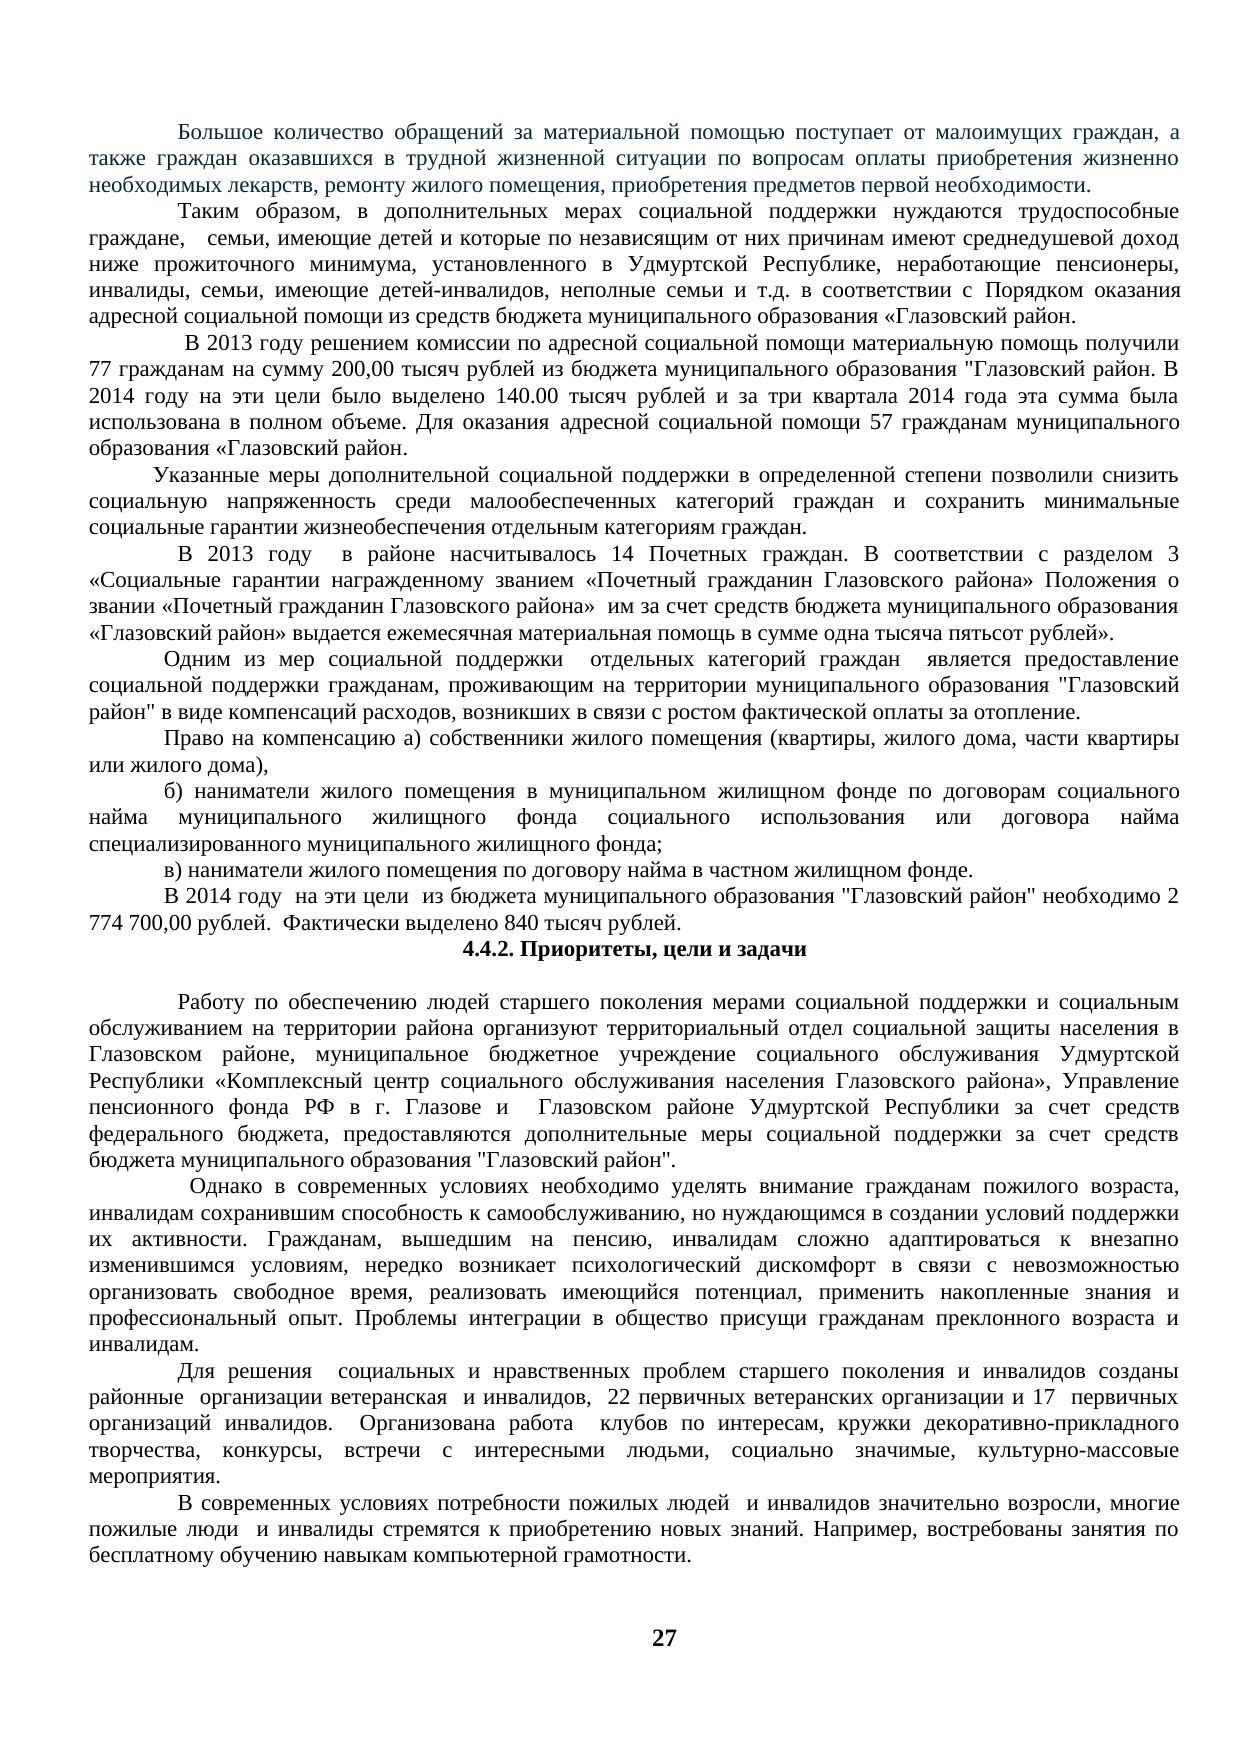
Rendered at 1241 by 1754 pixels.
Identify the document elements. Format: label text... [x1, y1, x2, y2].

text Одним из мер социальной поддержки отдельных категорий граждан является предоставление социальной поддержки гражданам, проживающим на территории муниципального образования "Глазовский район" в виде компенсаций расходов, возникших в связи с ростом фактической оплаты за отопление. [88, 645, 1181, 724]
text Таким образом, в дополнительных мерах социальной поддержки нуждаются трудоспособные граждане, семьи, имеющие детей и которые по независящим от них причинам имеют среднедушевой доход ниже прожиточного минимума, установленного в Удмуртской Республике, неработающие пенсионеры, инвалиды, семьи, имеющие детей-инвалидов, неполные семьи и т.д. в соответствии с Порядком оказания адресной социальной помощи из средств бюджета муниципального образования «Глазовский район. [88, 197, 1181, 329]
text Указанные меры дополнительной социальной поддержки в определенной степени позволили снизить социальную напряженность среди малообеспеченных категорий граждан и сохранить минимальные социальные гарантии жизнеобеспечения отдельным категориям граждан. [88, 461, 1181, 540]
text Для решения социальных и нравственных проблем старшего поколения и инвалидов созданы районные организации ветеранская и инвалидов, 22 первичных ветеранских организации и 17 первичных организаций инвалидов. Организована работа клубов по интересам, кружки декоративно-прикладного творчества, конкурсы, встречи с интересными людьми, социально значимые, культурно-массовые мероприятия. [88, 1357, 1181, 1488]
text 4.4.2. Приоритеты, цели и задачи [88, 935, 1181, 961]
text В 2013 году в районе насчитывалось 14 Почетных граждан. В соответствии с разделом 3 «Социальные гарантии награжденному званием «Почетный гражданин Глазовского района» Положения о звании «Почетный гражданин Глазовского района» им за счет средств бюджета муниципального образования «Глазовский район» выдается ежемесячная материальная помощь в сумме одна тысяча пятьсот рублей». [88, 540, 1181, 645]
text Большое количество обращений за материальной помощью поступает от малоимущих граждан, а также граждан оказавшихся в трудной жизненной ситуации по вопросам оплаты приобретения жизненно необходимых лекарств, ремонту жилого помещения, приобретения предметов первой необходимости. [88, 118, 1181, 197]
text В современных условиях потребности пожилых людей и инвалидов значительно возросли, многие пожилые люди и инвалиды стремятся к приобретению новых знаний. Например, востребованы занятия по бесплатному обучению навыкам компьютерной грамотности. [88, 1488, 1181, 1568]
text б) наниматели жилого помещения в муниципальном жилищном фонде по договорам социального найма муниципального жилищного фонда социального использования или договора найма специализированного муниципального жилищного фонда; [88, 777, 1181, 856]
text В 2014 году на эти цели из бюджета муниципального образования "Глазовский район" необходимо 2 774 700,00 рублей. Фактически выделено 840 тысяч рублей. [88, 882, 1181, 935]
text Право на компенсацию а) собственники жилого помещения (квартиры, жилого дома, части квартиры или жилого дома), [88, 724, 1181, 777]
text Работу по обеспечению людей старшего поколения мерами социальной поддержки и социальным обслуживанием на территории района организуют территориальный отдел социальной защиты населения в Глазовском районе, муниципальное бюджетное учреждение социального обслуживания Удмуртской Республики «Комплексный центр социального обслуживания населения Глазовского района», Управление пенсионного фонда РФ в г. Глазове и Глазовском районе Удмуртской Республики за счет средств федерального бюджета, предоставляются дополнительные меры социальной поддержки за счет средств бюджета муниципального образования "Глазовский район". [88, 988, 1181, 1172]
text В 2013 году решением комиссии по адресной социальной помощи материальную помощь получили 77 гражданам на сумму 200,00 тысяч рублей из бюджета муниципального образования "Глазовский район. В 2014 году на эти цели было выделено 140.00 тысяч рублей и за три квартала 2014 года эта сумма была использована в полном объеме. Для оказания адресной социальной помощи 57 гражданам муниципального образования «Глазовский район. [88, 329, 1181, 461]
text Однако в современных условиях необходимо уделять внимание гражданам пожилого возраста, инвалидам сохранившим способность к самообслуживанию, но нуждающимся в создании условий поддержки их активности. Гражданам, вышедшим на пенсию, инвалидам сложно адаптироваться к внезапно изменившимся условиям, нередко возникает психологический дискомфорт в связи с невозможностью организовать свободное время, реализовать имеющийся потенциал, применить накопленные знания и профессиональный опыт. Проблемы интеграции в общество присущи гражданам преклонного возраста и инвалидам. [88, 1172, 1181, 1357]
text в) наниматели жилого помещения по договору найма в частном жилищном фонде. [88, 856, 1181, 882]
